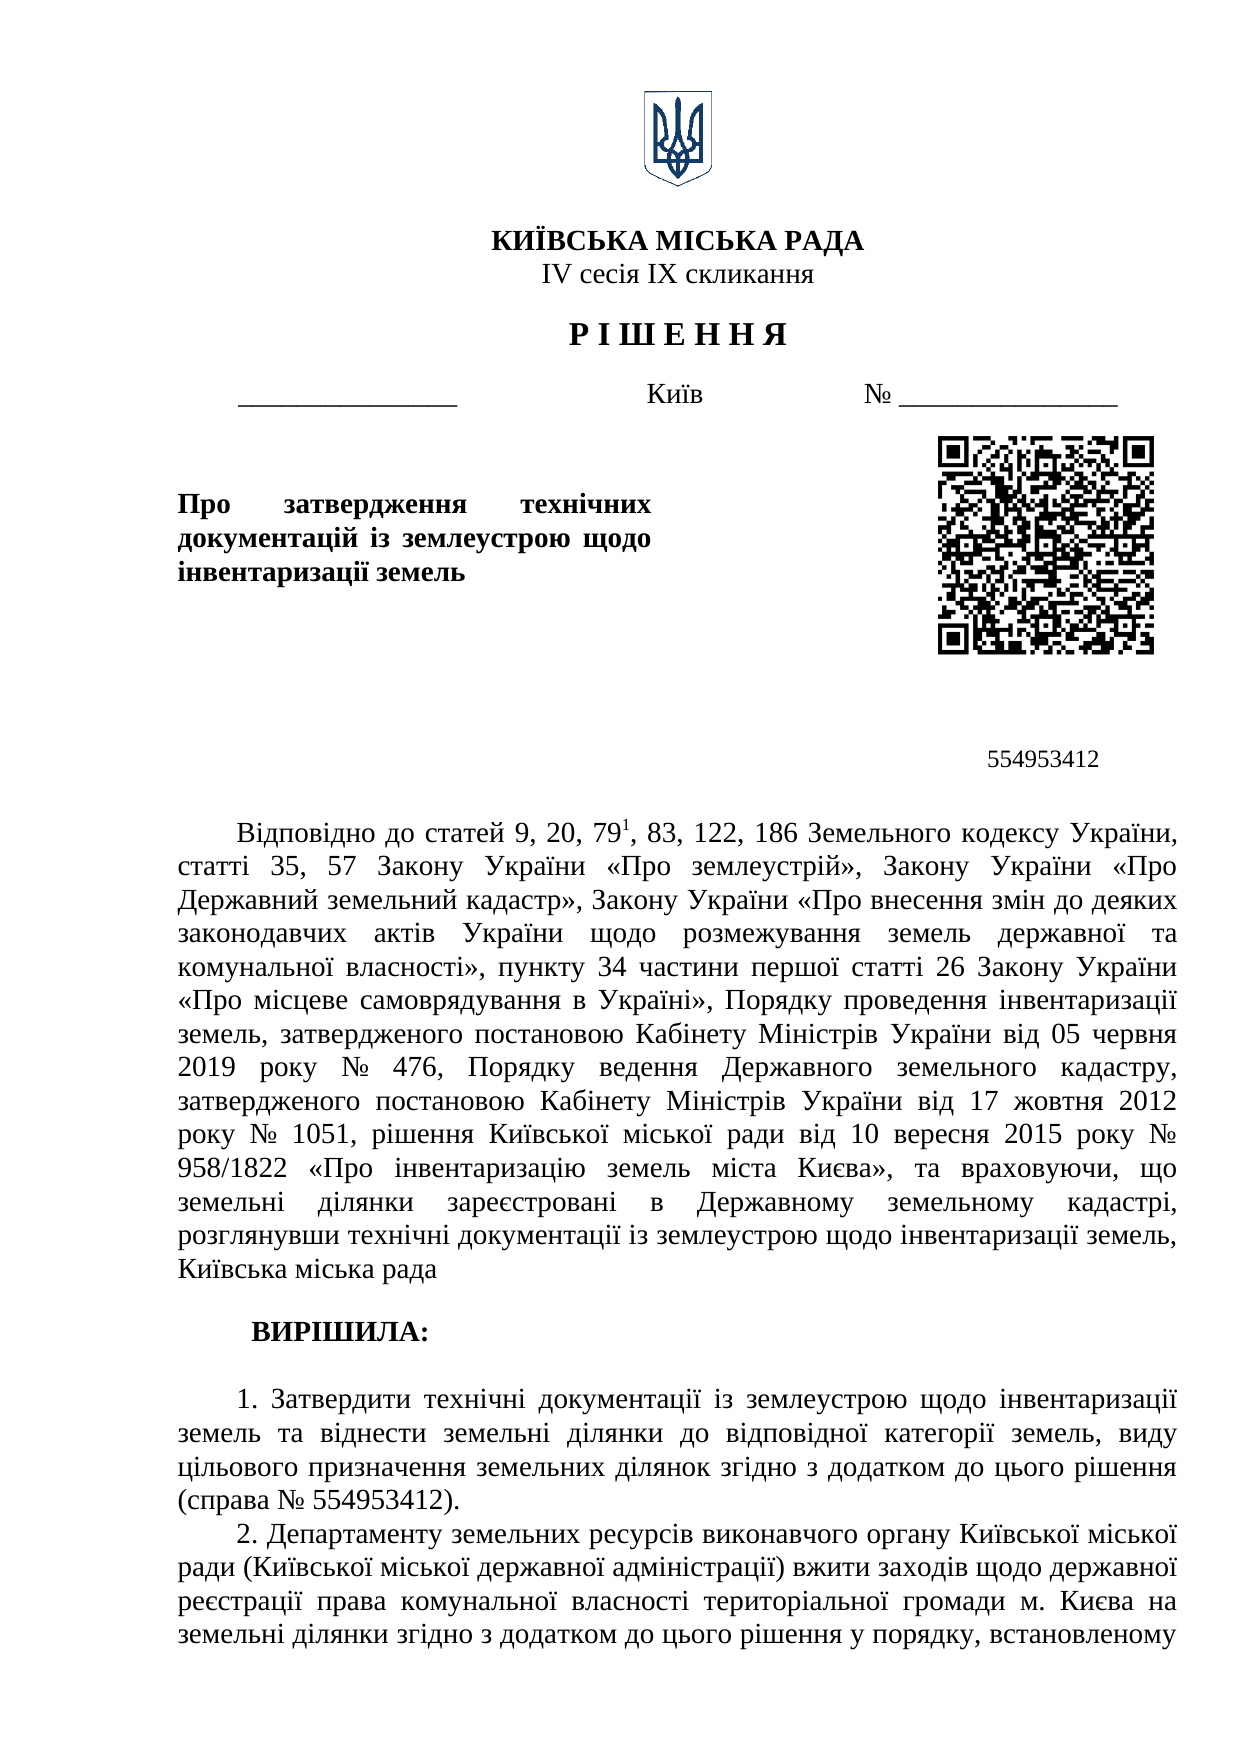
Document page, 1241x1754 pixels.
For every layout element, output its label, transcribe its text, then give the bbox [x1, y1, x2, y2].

text 1. Затвердити технічні документації із землеустрою щодо інвентаризації земель та віднести земельні ділянки до відповідної категорії земель, виду цільового призначення земельних ділянок згідно з додатком до цього рішення (справа № 554953412). [177, 1382, 1178, 1516]
picture [642, 88, 714, 189]
picture [920, 418, 1171, 672]
table_header Про затвердження технічних документацій із землеустрою щодо інвентаризації земель [166, 487, 663, 611]
text _______________ Київ № _______________ [177, 376, 1178, 410]
subtitle Відповідно до статей 9, 20, 791, 83, 122, 186 Земельного кодексу України, статті 35, 57 Закону України «Про землеустрій», Закону України «Про Державний земельний кадастр», Закону України «Про внесення змін до деяких законодавчих актів України щодо розмежування земель державної та комунальної власності», пункту 34 частини першої статті 26 Закону України «Про місцеве самоврядування в Україні», Порядку проведення інвентаризації земель, затвердженого постановою Кабінету Міністрів України від 05 червня 2019 року № 476, Порядку ведення Державного земельного кадастру, затвердженого постановою Кабінету Міністрів України від 17 жовтня 2012 року № 1051, рішення Київської міської ради від 10 вересня 2015 року № 958/1822 «Про інвентаризацію земель міста Києва», та враховуючи, що земельні ділянки зареєстровані в Державному земельному кадастрі, розглянувши технічні документації із землеустрою щодо інвентаризації земель, Київська міська рада [177, 815, 1178, 1284]
text IV сесія IX скликання [177, 256, 1178, 290]
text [177, 1516, 1178, 1650]
text ВИРІШИЛА: [177, 1314, 1178, 1348]
text КИЇВСЬКА МІСЬКА РАДА [177, 223, 1178, 256]
text Р І Ш Е Н Н Я [177, 314, 1178, 352]
